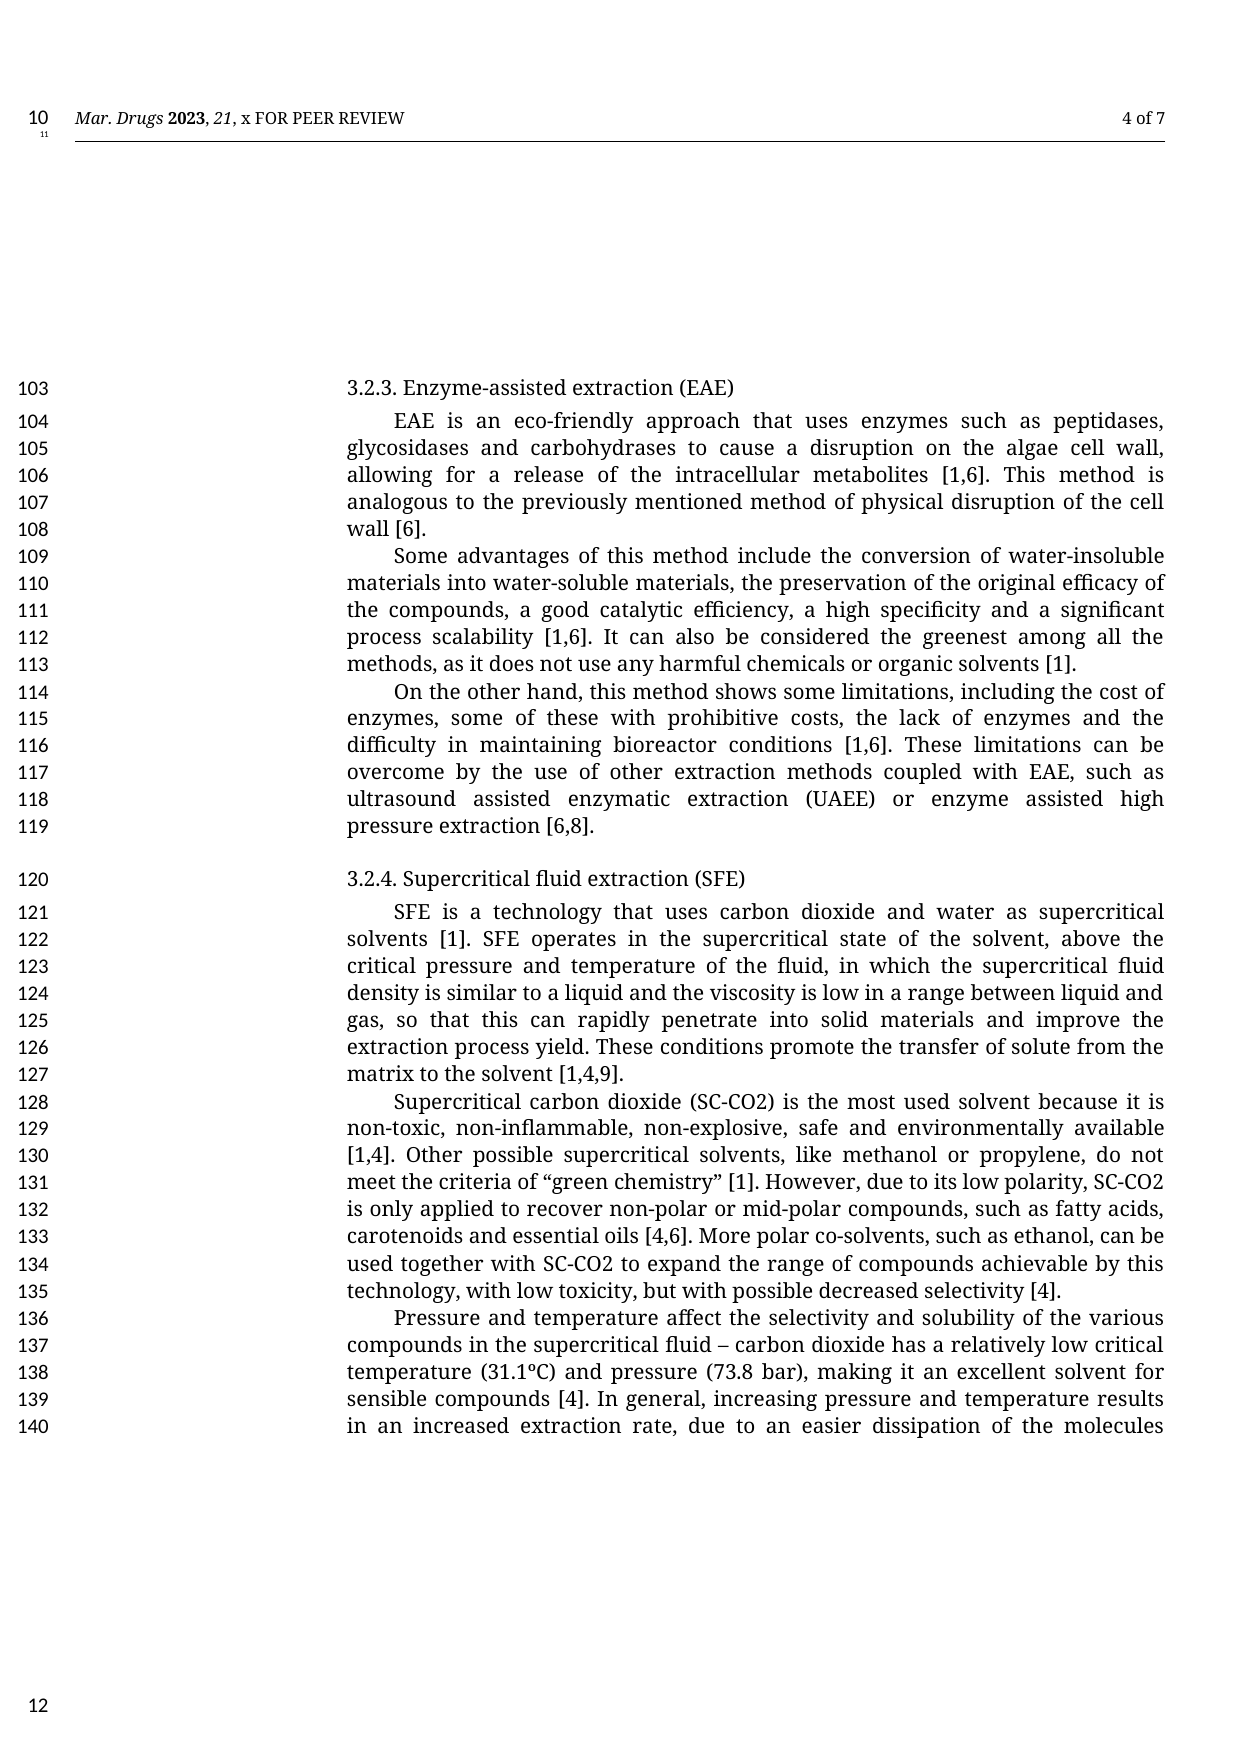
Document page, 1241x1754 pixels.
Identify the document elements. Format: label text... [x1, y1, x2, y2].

text SFE is a technology that uses carbon dioxide and water as supercritical solvents [1]. SFE operates in the supercritical state of the solvent, above the critical pressure and temperature of the fluid, in which the supercritical fluid density is similar to a liquid and the viscosity is low in a range between liquid and gas, so that this can rapidly penetrate into solid materials and improve the extraction process yield. These conditions promote the transfer of solute from the matrix to the solvent [1,4,9]. [347, 898, 1165, 1088]
text EAE is an eco-friendly approach that uses enzymes such as peptidases, glycosidases and carbohydrases to cause a disruption on the algae cell wall, allowing for a release of the intracellular metabolites [1,6]. This method is analogous to the previously mentioned method of physical disruption of the cell wall [6]. [347, 407, 1165, 542]
text 3.2.4. Supercritical fluid extraction (SFE) [347, 865, 1165, 892]
text 3.2.3. Enzyme-assisted extraction (EAE) [347, 374, 1165, 401]
text On the other hand, this method shows some limitations, including the cost of enzymes, some of these with prohibitive costs, the lack of enzymes and the difficulty in maintaining bioreactor conditions [1,6]. These limitations can be overcome by the use of other extraction methods coupled with EAE, such as ultrasound assisted enzymatic extraction (UAEE) or enzyme assisted high pressure extraction [6,8]. [347, 678, 1165, 840]
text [347, 1304, 1165, 1439]
text Supercritical carbon dioxide (SC-CO2) is the most used solvent because it is non-toxic, non-inflammable, non-explosive, safe and environmentally available [1,4]. Other possible supercritical solvents, like methanol or propylene, do not meet the criteria of “green chemistry” [1]. However, due to its low polarity, SC-CO2 is only applied to recover non-polar or mid-polar compounds, such as fatty acids, carotenoids and essential oils [4,6]. More polar co-solvents, such as ethanol, can be used together with SC-CO2 to expand the range of compounds achievable by this technology, with low toxicity, but with possible decreased selectivity [4]. [347, 1088, 1165, 1304]
text Some advantages of this method include the conversion of water-insoluble materials into water-soluble materials, the preservation of the original efficacy of the compounds, a good catalytic efficiency, a high specificity and a significant process scalability [1,6]. It can also be considered the greenest among all the methods, as it does not use any harmful chemicals or organic solvents [1]. [347, 542, 1165, 678]
